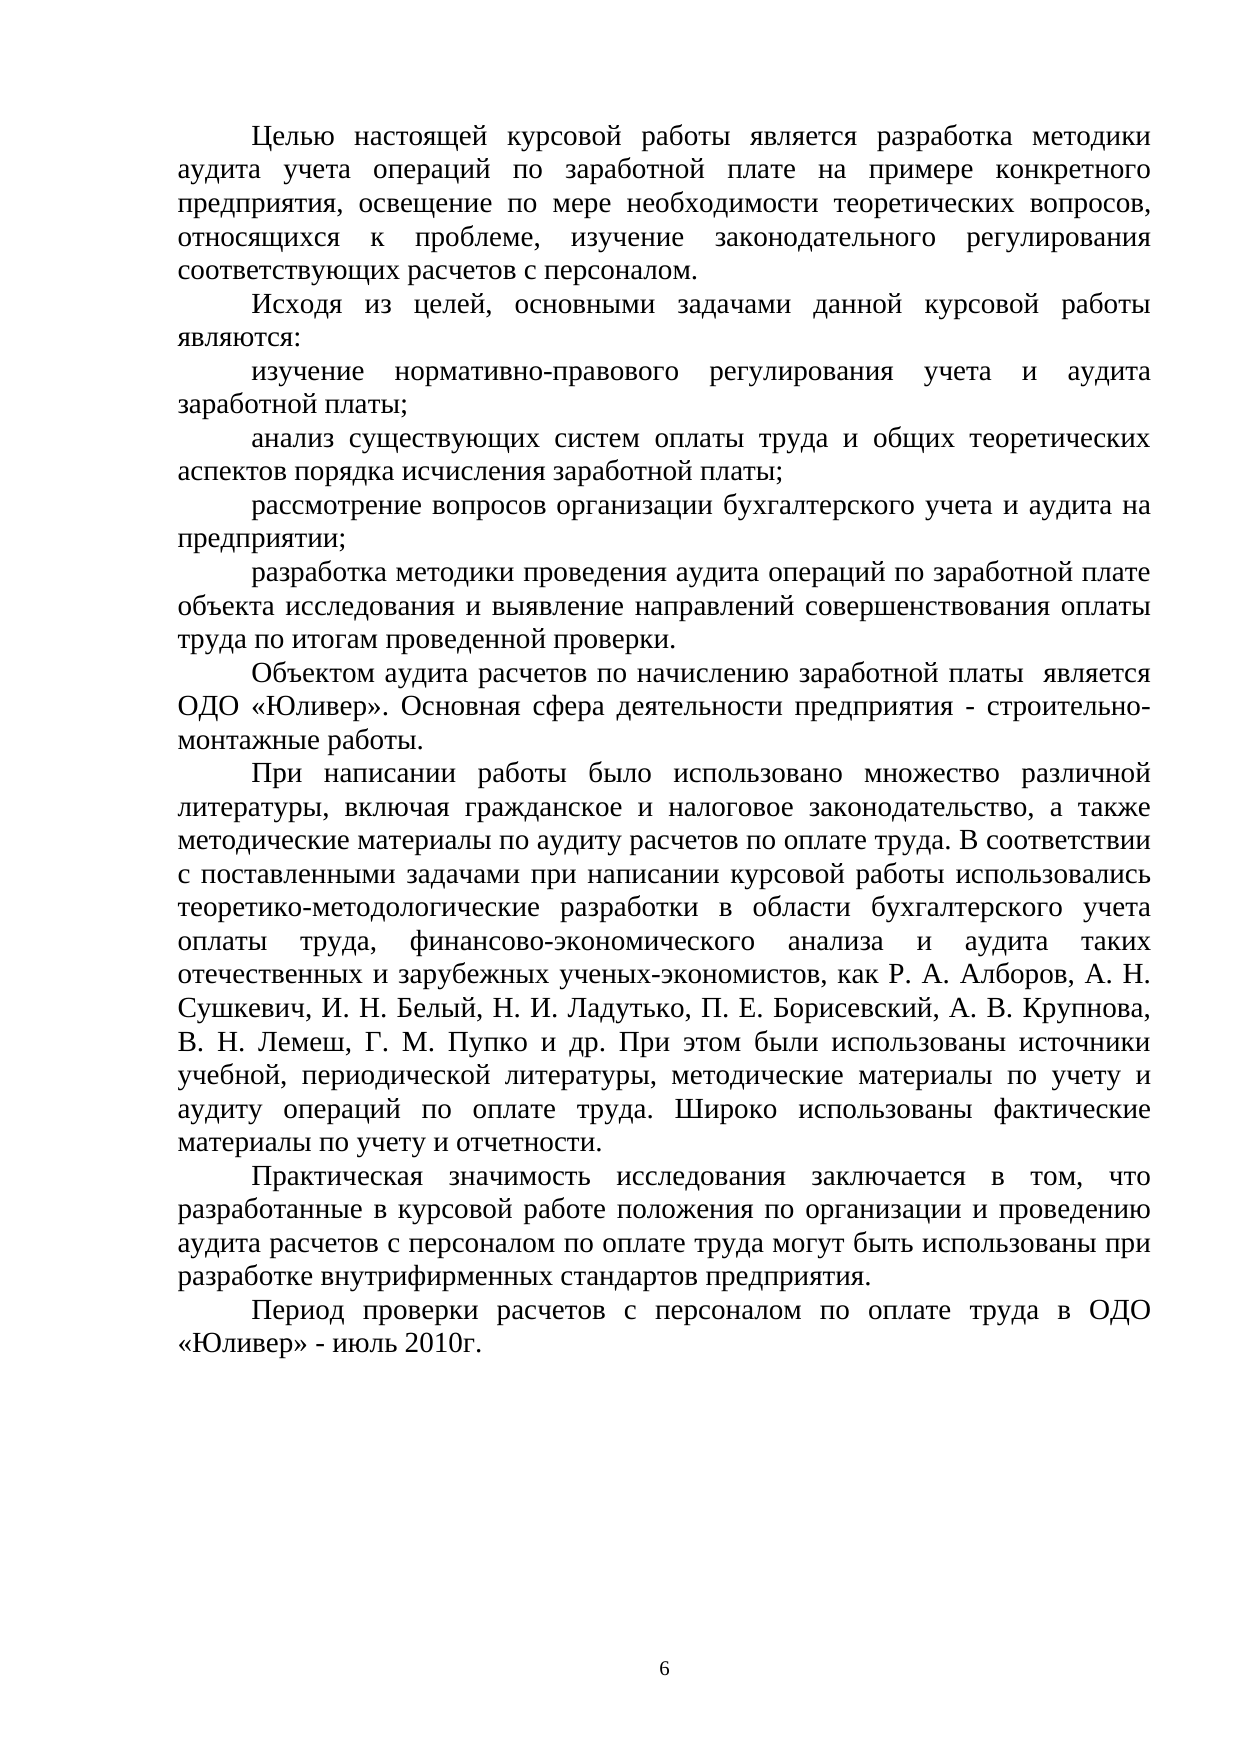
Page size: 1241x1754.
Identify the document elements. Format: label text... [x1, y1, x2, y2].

text Исходя из целей, основными задачами данной курсовой работы являются: [177, 286, 1152, 353]
text изучение нормативно-правового регулирования учета и аудита заработной платы; [177, 353, 1152, 420]
text рассмотрение вопросов организации бухгалтерского учета и аудита на предприятии; [177, 487, 1152, 554]
text разработка методики проведения аудита операций по заработной плате объекта исследования и выявление направлений совершенствования оплаты труда по итогам проведенной проверки. [177, 554, 1152, 655]
text анализ существующих систем оплаты труда и общих теоретических аспектов порядка исчисления заработной платы; [177, 420, 1152, 487]
text Целью настоящей курсовой работы является разработка методики аудита учета операций по заработной плате на примере конкретного предприятия, освещение по мере необходимости теоретических вопросов, относящихся к проблеме, изучение законодательного регулирования соответствующих расчетов с персоналом. [177, 118, 1152, 286]
text Практическая значимость исследования заключается в том, что разработанные в курсовой работе положения по организации и проведению аудита расчетов с персоналом по оплате труда могут быть использованы при разработке внутрифирменных стандартов предприятия. [177, 1158, 1152, 1292]
text Объектом аудита расчетов по начислению заработной платы является ОДО «Юливер». Основная сфера деятельности предприятия - строительно-монтажные работы. [177, 655, 1152, 755]
text При написании работы было использовано множество различной литературы, включая гражданское и налоговое законодательство, а также методические материалы по аудиту расчетов по оплате труда. В соответствии с поставленными задачами при написании курсовой работы использовались теоретико-методологические разработки в области бухгалтерского учета оплаты труда, финансово-экономического анализа и аудита таких отечественных и зарубежных ученых-экономистов, как Р. А. Алборов, А. Н. Сушкевич, И. Н. Белый, Н. И. Ладутько, П. Е. Борисевский, А. В. Крупнова, В. Н. Лемеш, Г. М. Пупко и др. При этом были использованы источники учебной, периодической литературы, методические материалы по учету и аудиту операций по оплате труда. Широко использованы фактические материалы по учету и отчетности. [177, 755, 1152, 1158]
text Период проверки расчетов с персоналом по оплате труда в ОДО «Юливер» - июль 2010г. [177, 1292, 1152, 1359]
